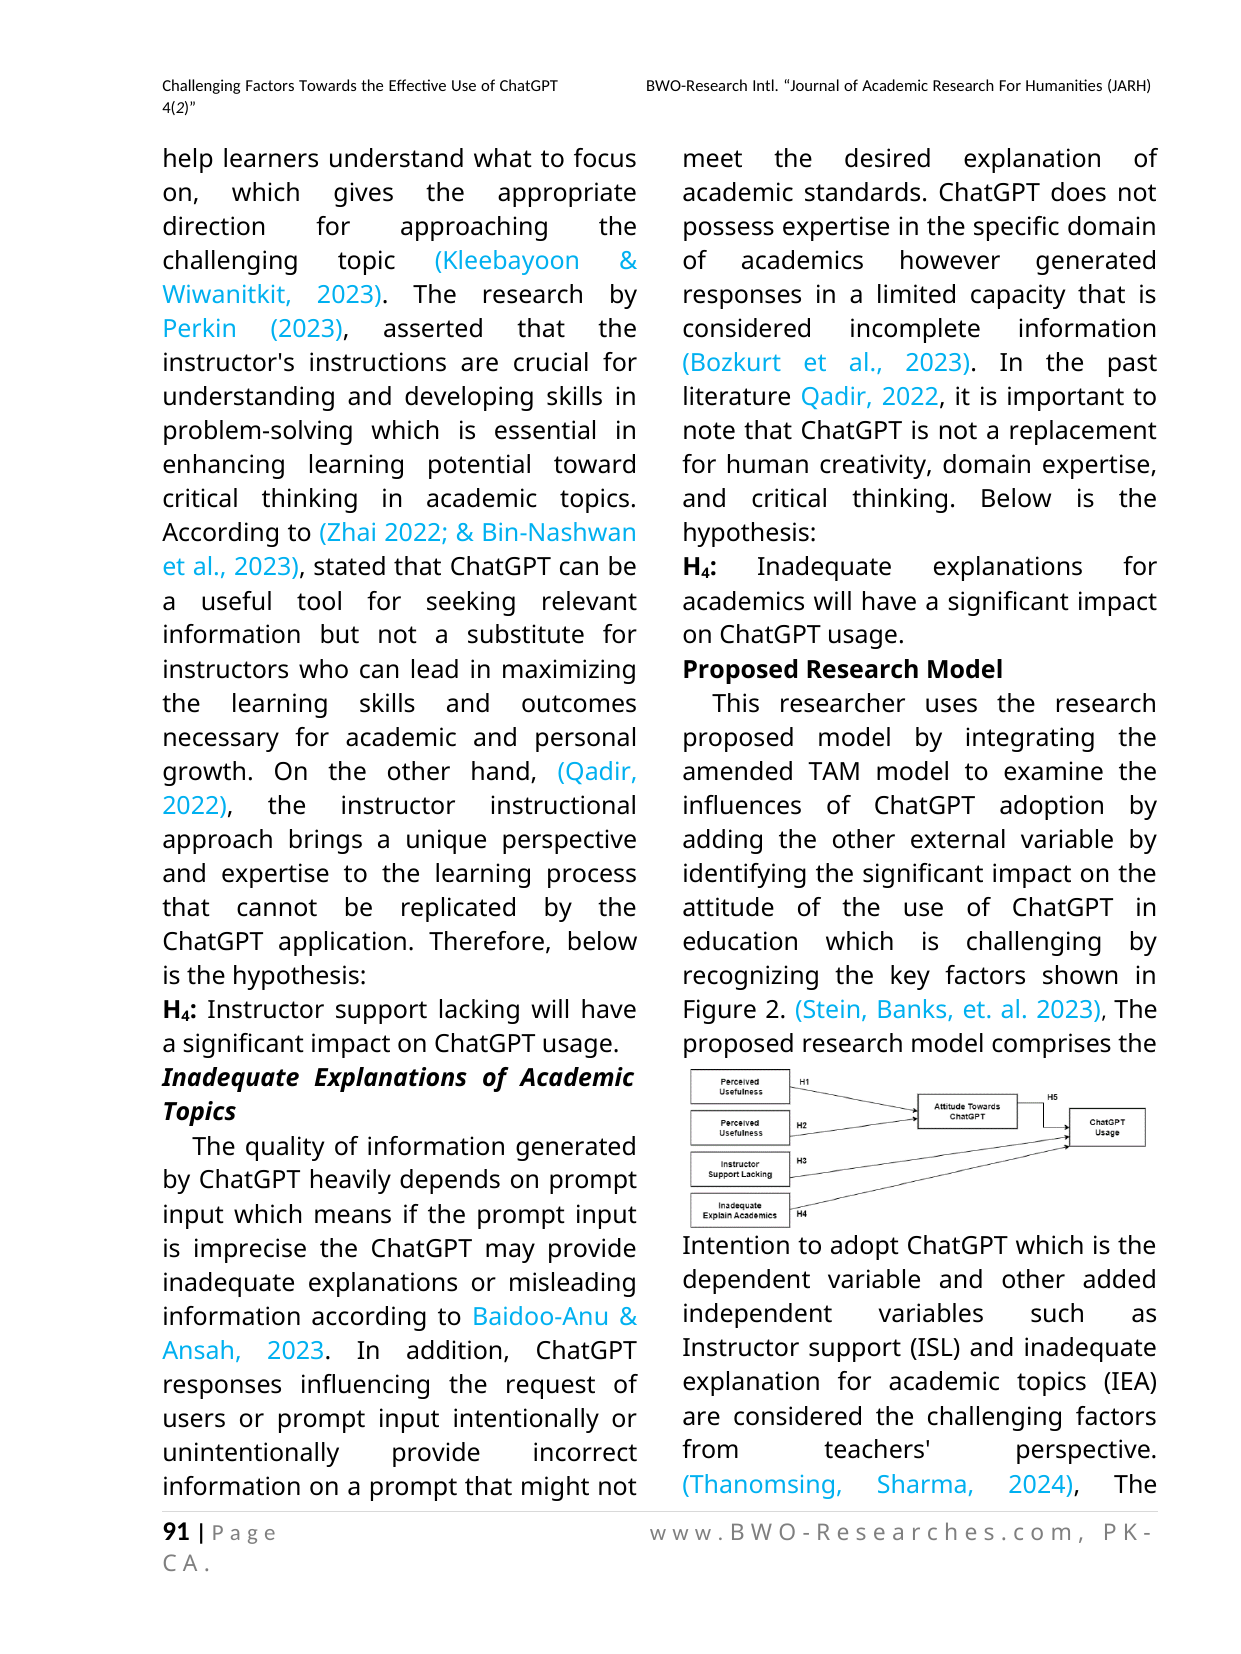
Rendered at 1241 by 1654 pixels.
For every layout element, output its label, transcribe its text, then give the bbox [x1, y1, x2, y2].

text The quality of information generated by ChatGPT heavily depends on prompt input which means if the prompt input is imprecise the ChatGPT may provide inadequate explanations or misleading information according to Baidoo-Anu & Ansah, 2023. In addition, ChatGPT responses influencing the request of users or prompt input intentionally or unintentionally provide incorrect information on a prompt that might not meet the desired explanation of academic standards. ChatGPT does not possess expertise in the specific domain of academics however generated responses in a limited capacity that is considered incomplete information (Bozkurt et al., 2023). In the past literature Qadir, 2022, it is important to note that ChatGPT is not a replacement for human creativity, domain expertise, and critical thinking. Below is the hypothesis: [162, 1128, 637, 1503]
text Inadequate Explanations of Academic Topics [162, 1060, 637, 1128]
text H4: Instructor support lacking will have a significant impact on ChatGPT usage. [162, 992, 637, 1060]
text The quality of information generated by ChatGPT heavily depends on prompt input which means if the prompt input is imprecise the ChatGPT may provide inadequate explanations or misleading information according to Baidoo-Anu & Ansah, 2023. In addition, ChatGPT responses influencing the request of users or prompt input intentionally or unintentionally provide incorrect information on a prompt that might not meet the desired explanation of academic standards. ChatGPT does not possess expertise in the specific domain of academics however generated responses in a limited capacity that is considered incomplete information (Bozkurt et al., 2023). In the past literature Qadir, 2022, it is important to note that ChatGPT is not a replacement for human creativity, domain expertise, and critical thinking. Below is the hypothesis: [682, 140, 1157, 549]
text H4: Inadequate explanations for academics will have a significant impact on ChatGPT usage. [682, 549, 1157, 651]
picture [690, 1069, 1146, 1228]
text Proposed Research Model [682, 651, 1157, 685]
